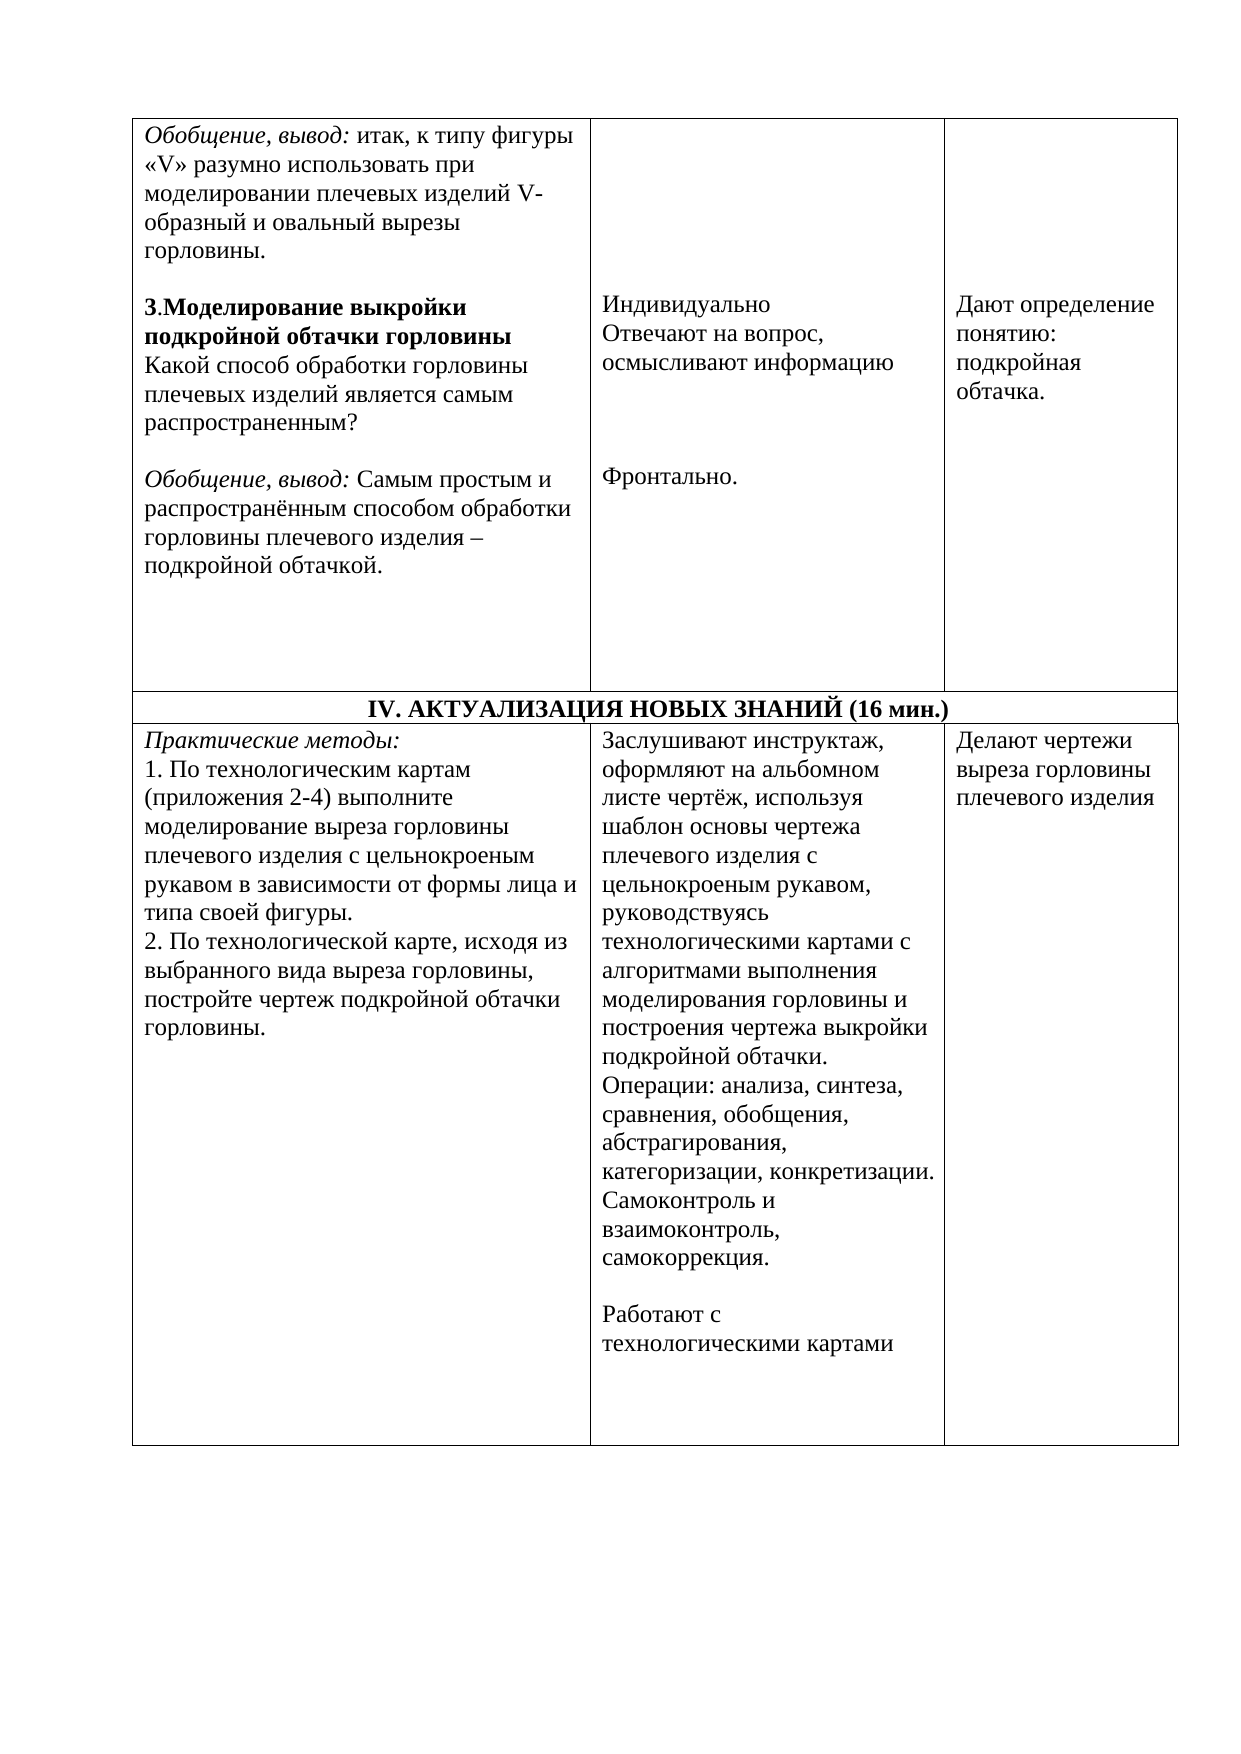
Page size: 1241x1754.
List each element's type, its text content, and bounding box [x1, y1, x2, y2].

table_cell Обобщение, вывод: итак, к типу фигуры «V» разумно использовать при моделировании плечевых изделий V- образный и овальный вырезы горловины. 3.Моделирование выкройки подкройной обтачки горловины Какой способ обработки горловины плечевых изделий является самым распространенным? Обобщение, вывод: Самым простым и распространённым способом обработки горловины плечевого изделия – подкройной обтачкой. [133, 119, 590, 691]
table_cell Делают чертежи выреза горловины плечевого изделия [945, 724, 1178, 1445]
table_cell Практические методы: 1. По технологическим картам (приложения 2-4) выполните моделирование выреза горловины плечевого изделия с цельнокроеным рукавом в зависимости от формы лица и типа своей фигуры. 2. По технологической карте, исходя из выбранного вида выреза горловины, постройте чертеж подкройной обтачки горловины. [133, 724, 590, 1445]
table_cell Заслушивают инструктаж, оформляют на альбомном листе чертёж, используя шаблон основы чертежа плечевого изделия с цельнокроеным рукавом, руководствуясь технологическими картами с алгоритмами выполнения моделирования горловины и построения чертежа выкройки подкройной обтачки. Операции: анализа, синтеза, сравнения, обобщения, абстрагирования, категоризации, конкретизации. Самоконтроль и взаимоконтроль, самокоррекция. Работают с технологическими картами [591, 724, 944, 1445]
table_cell Индивидуально Отвечают на вопрос, осмысливают информацию Фронтально. [591, 119, 944, 691]
table_cell IV. АКТУАЛИЗАЦИЯ НОВЫХ ЗНАНИЙ (16 мин.) [133, 692, 1177, 722]
table_cell Дают определение понятию: подкройная обтачка. [945, 119, 1177, 691]
